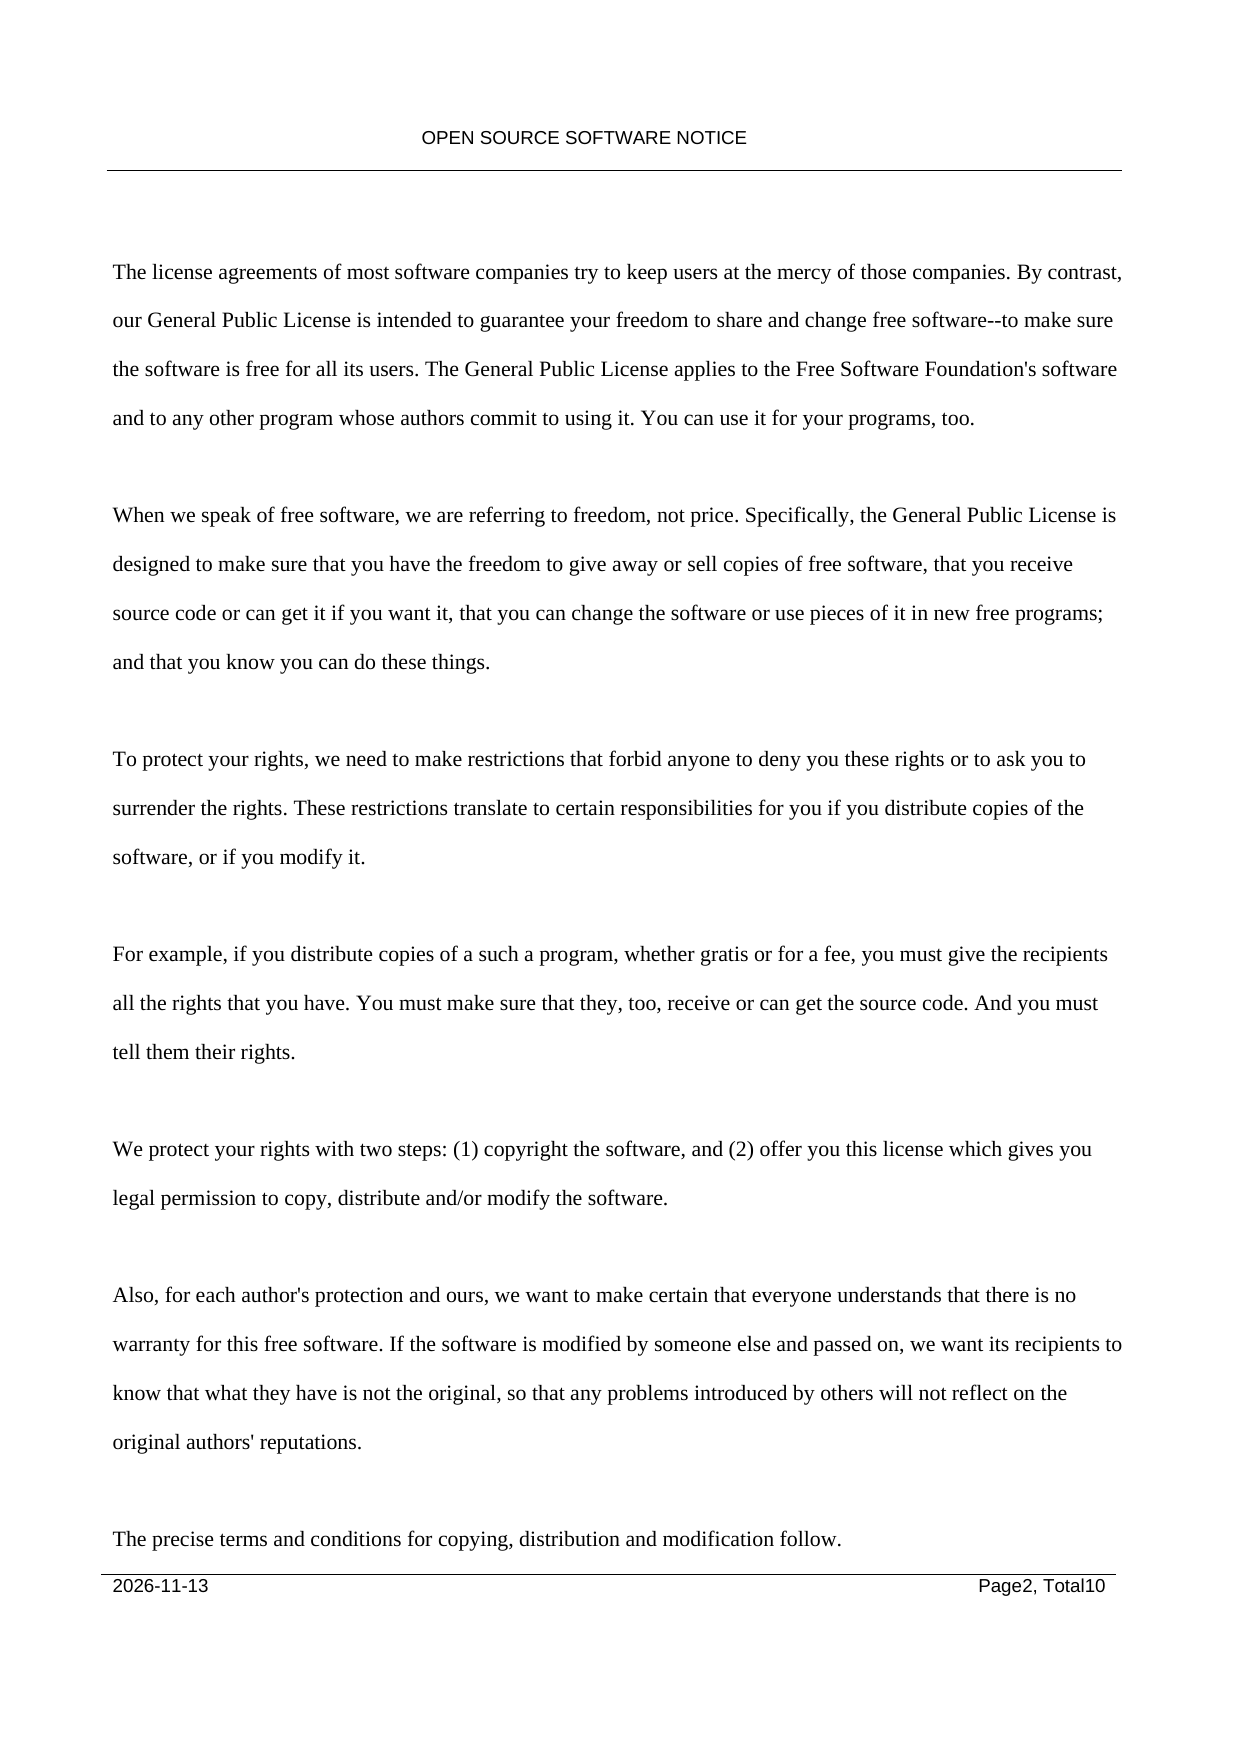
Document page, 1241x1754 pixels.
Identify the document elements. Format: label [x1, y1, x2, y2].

text [112, 206, 1128, 1555]
